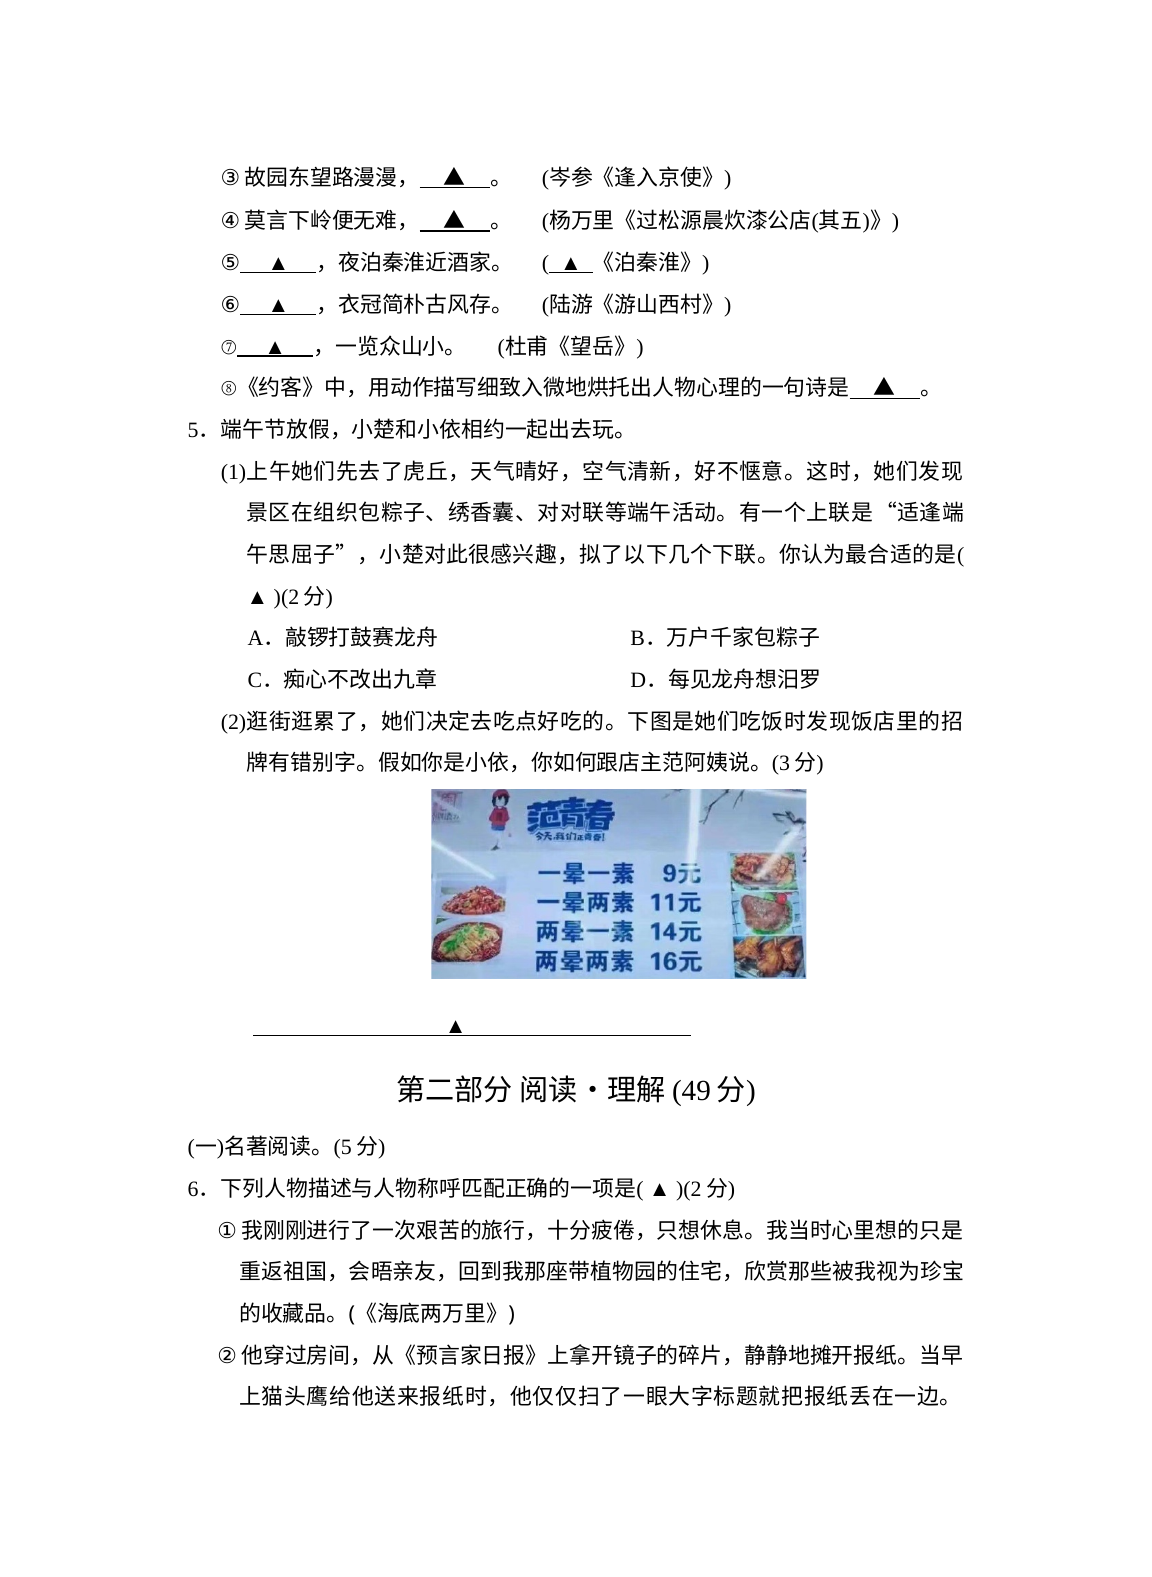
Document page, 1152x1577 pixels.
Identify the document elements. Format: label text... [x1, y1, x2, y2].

text ⑧《约客》中，用动作描写细致入微地烘托出人物心理的一句诗是 ▲ 。 [187, 362, 964, 404]
text (1)上午她们先去了虎丘，天气晴好，空气清新，好不惬意。这时，她们发现景区在组织包粽子、绣香囊、对对联等端午活动。有一个上联是“适逢端午思屈子”，小楚对此很感兴趣，拟了以下几个下联。你认为最合适的是( ▲ )(2分) [221, 446, 964, 612]
text (一)名著阅读。(5分) [187, 1121, 964, 1163]
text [217, 1330, 964, 1413]
text ④莫言下岭便无难， ▲ 。 (杨万里《过松源晨炊漆公店(其五)》) [187, 194, 964, 237]
text ①我刚刚进行了一次艰苦的旅行，十分疲倦，只想休息。我当时心里想的只是重返祖国，会晤亲友，回到我那座带植物园的住宅，欣赏那些被我视为珍宝的收藏品。(《海底两万里》) [217, 1205, 964, 1330]
text A．敲锣打鼓赛龙舟 B．万户千家包粽子 [187, 612, 964, 654]
text ⑦ ▲ ，一览众山小。 (杜甫《望岳》) [187, 321, 964, 362]
picture [431, 789, 807, 979]
text ③故园东望路漫漫， ▲ 。 (岑参《逢入京使》) [187, 150, 964, 194]
text C．痴心不改出九章 D．每见龙舟想汨罗 [187, 654, 964, 696]
text ▲ [187, 1000, 964, 1042]
text ⑤ ▲ ，夜泊秦淮近酒家。 ( ▲ 《泊秦淮》) [187, 237, 964, 279]
text ⑥ ▲ ，衣冠简朴古风存。 (陆游《游山西村》) [187, 279, 964, 321]
text 6．下列人物描述与人物称呼匹配正确的一项是( ▲ )(2分) [187, 1163, 964, 1205]
text 第二部分 阅读•理解 (49分) [187, 1067, 964, 1109]
text (2)逛街逛累了，她们决定去吃点好吃的。下图是她们吃饭时发现饭店里的招牌有错别字。假如你是小依，你如何跟店主范阿姨说。(3分) [221, 696, 964, 779]
text 5．端午节放假，小楚和小依相约一起出去玩。 [187, 404, 964, 446]
